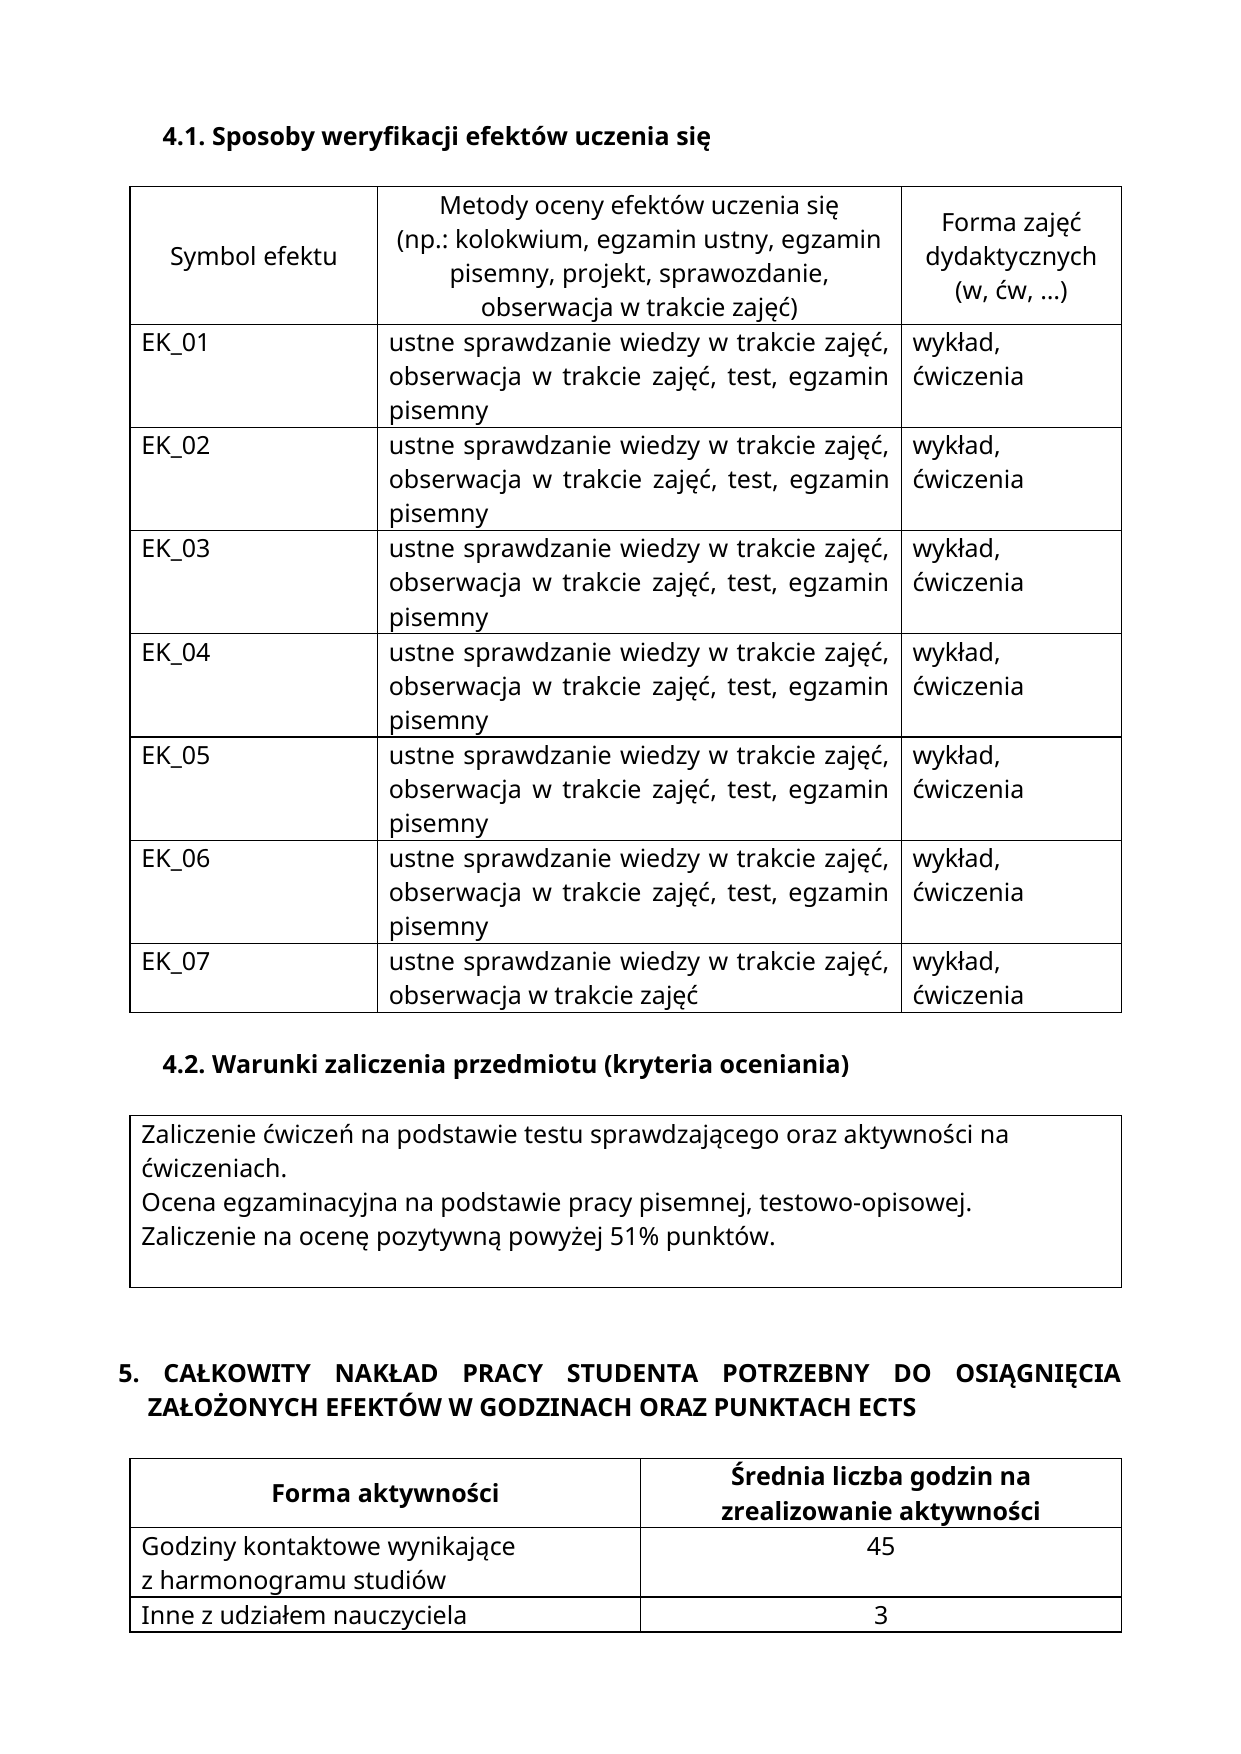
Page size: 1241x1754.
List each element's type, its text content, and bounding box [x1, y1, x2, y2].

table_cell EK_07 [131, 944, 377, 1012]
table_cell ustne sprawdzanie wiedzy w trakcie zajęć, obserwacja w trakcie zajęć, test, egzamin pisemny [378, 841, 901, 943]
table_cell ustne sprawdzanie wiedzy w trakcie zajęć, obserwacja w trakcie zajęć [378, 944, 901, 1012]
table_cell wykład, ćwiczenia [902, 738, 1121, 840]
table_cell EK_01 [131, 325, 377, 427]
table_cell EK_05 [131, 738, 377, 840]
table_cell wykład, ćwiczenia [902, 428, 1121, 530]
table_cell wykład, ćwiczenia [902, 944, 1121, 1012]
text 4.2. Warunki zaliczenia przedmiotu (kryteria oceniania) [162, 1047, 1122, 1081]
table_cell ustne sprawdzanie wiedzy w trakcie zajęć, obserwacja w trakcie zajęć, test, egzamin pisemny [378, 325, 901, 427]
table_header Forma aktywności [131, 1459, 640, 1527]
table_cell 3 [641, 1598, 1121, 1631]
table_header Średnia liczba godzin na zrealizowanie aktywności [641, 1459, 1121, 1527]
table_cell ustne sprawdzanie wiedzy w trakcie zajęć, obserwacja w trakcie zajęć, test, egzamin pisemny [378, 428, 901, 530]
table_cell wykład, ćwiczenia [902, 531, 1121, 633]
table_cell EK_02 [131, 428, 377, 530]
table_header Metody oceny efektów uczenia się (np.: kolokwium, egzamin ustny, egzamin pisemny, projekt, sprawozdanie, obserwacja w trakcie zajęć) [378, 187, 901, 323]
table_header Symbol efektu [131, 187, 377, 323]
table_header Zaliczenie ćwiczeń na podstawie testu sprawdzającego oraz aktywności na ćwiczeniach. Ocena egzaminacyjna na podstawie pracy pisemnej, testowo-opisowej. Zaliczenie na ocenę pozytywną powyżej 51% punktów. [131, 1116, 1121, 1287]
table_cell wykład, ćwiczenia [902, 325, 1121, 427]
table_cell EK_04 [131, 634, 377, 736]
table_cell ustne sprawdzanie wiedzy w trakcie zajęć, obserwacja w trakcie zajęć, test, egzamin pisemny [378, 531, 901, 633]
table_cell EK_03 [131, 531, 377, 633]
table_cell ustne sprawdzanie wiedzy w trakcie zajęć, obserwacja w trakcie zajęć, test, egzamin pisemny [378, 738, 901, 840]
table_cell 45 [641, 1528, 1121, 1596]
text 4.1. Sposoby weryfikacji efektów uczenia się [162, 118, 1122, 152]
table_cell EK_06 [131, 841, 377, 943]
table_header Forma zajęć dydaktycznych (w, ćw, …) [902, 187, 1121, 323]
table_cell wykład, ćwiczenia [902, 634, 1121, 736]
table_cell ustne sprawdzanie wiedzy w trakcie zajęć, obserwacja w trakcie zajęć, test, egzamin pisemny [378, 634, 901, 736]
text 5. CAŁKOWITY NAKŁAD PRACY STUDENTA POTRZEBNY DO OSIĄGNIĘCIA ZAŁOŻONYCH EFEKTÓW W GODZINACH ORAZ PUNKTACH ECTS [118, 1356, 1122, 1424]
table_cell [131, 1598, 640, 1631]
table_cell Godziny kontaktowe wynikające z harmonogramu studiów [131, 1528, 640, 1596]
table_cell wykład, ćwiczenia [902, 841, 1121, 943]
